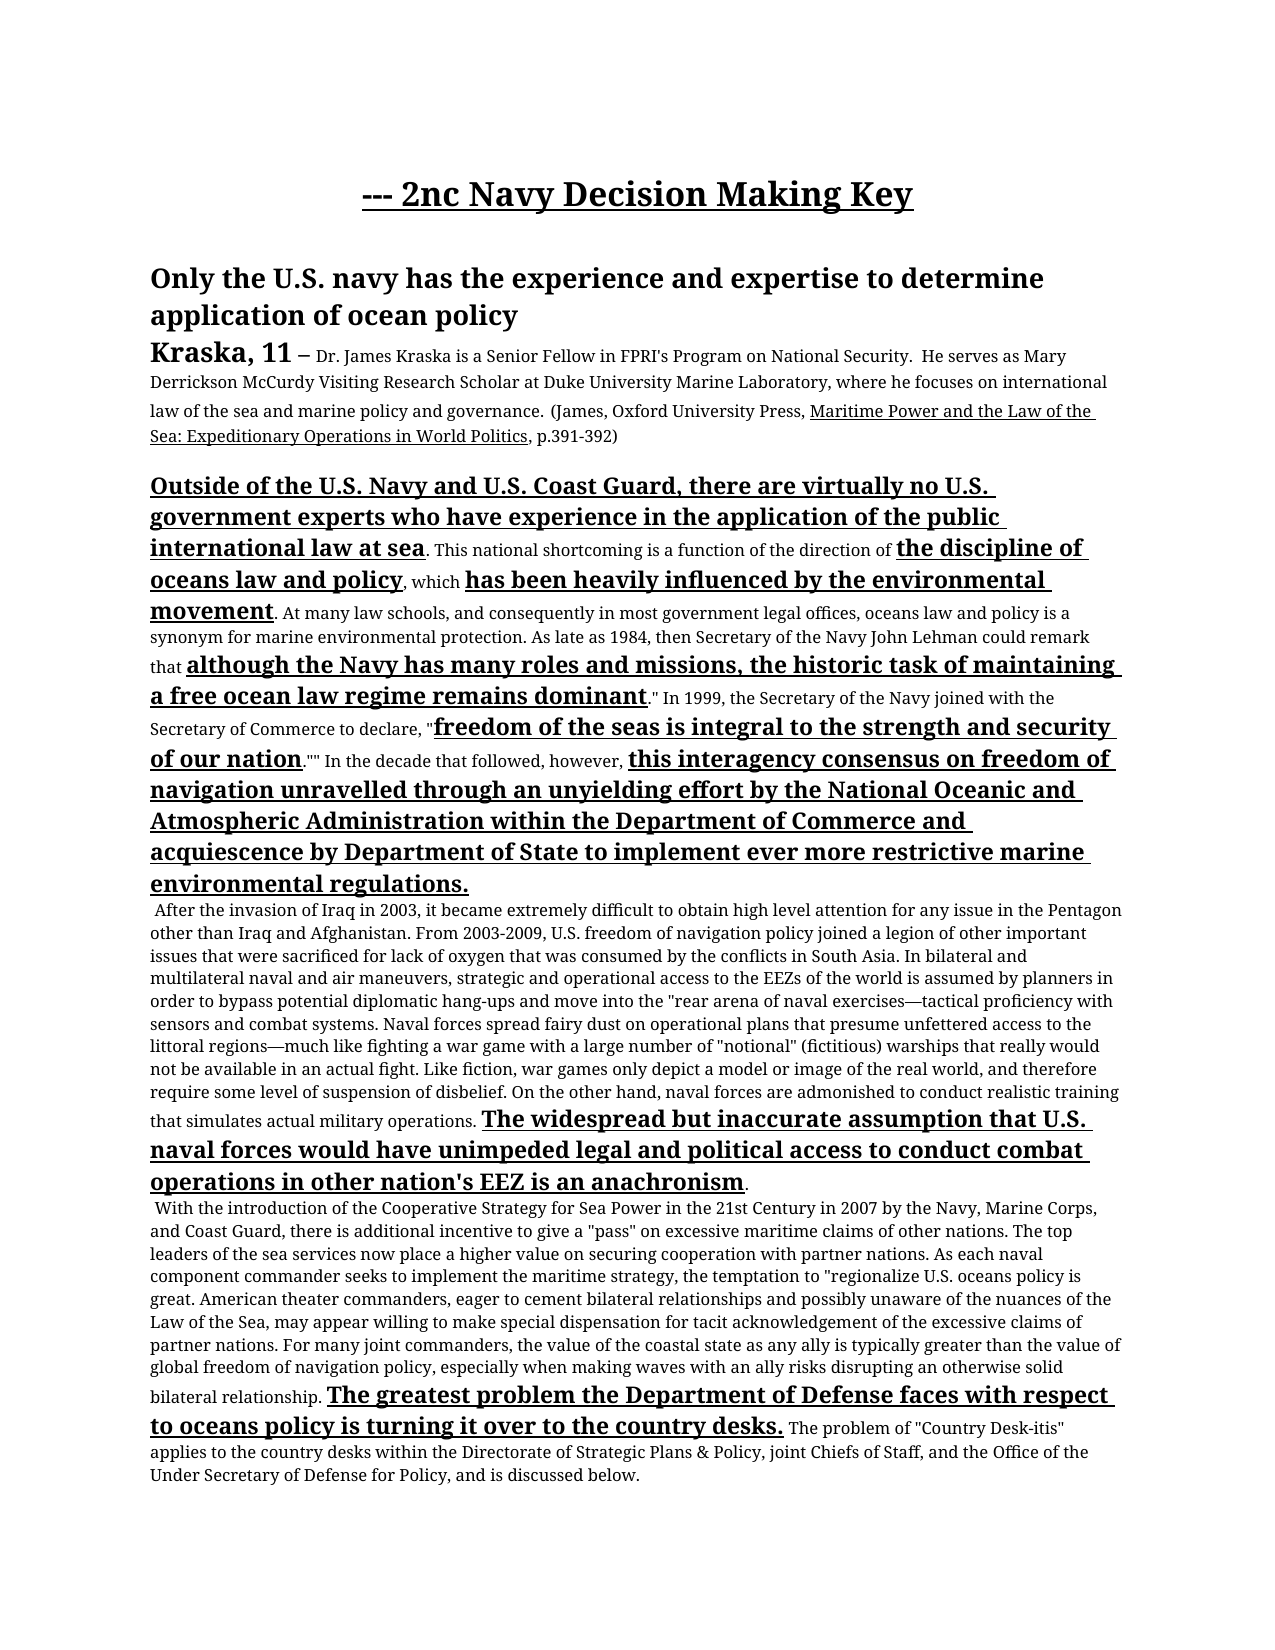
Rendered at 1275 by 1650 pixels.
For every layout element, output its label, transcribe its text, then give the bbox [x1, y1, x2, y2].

subtitle Only the U.S. navy has the experience and expertise to determine application of ocean policy [150, 260, 1125, 333]
text After the invasion of Iraq in 2003, it became extremely difficult to obtain high level attention for any issue in the Pentagon other than Iraq and Afghanistan. From 2003-2009, U.S. freedom of navigation policy joined a legion of other important issues that were sacrificed for lack of oxygen that was consumed by the conflicts in South Asia. In bilateral and multilateral naval and air maneuvers, strategic and operational access to the EEZs of the world is assumed by planners in order to bypass potential diplomatic hang-ups and move into the "rear arena of naval exercises—tactical proficiency with sensors and combat systems. Naval forces spread fairy dust on operational plans that presume unfettered access to the littoral regions—much like fighting a war game with a large number of "notional" (fictitious) warships that really would not be available in an actual fight. Like fiction, war games only depict a model or image of the real world, and therefore require some level of suspension of disbelief. On the other hand, naval forces are admonished to conduct realistic training that simulates actual military operations. The widespread but inaccurate assumption that U.S. naval forces would have unimpeded legal and political access to conduct combat operations in other nation's EEZ is an anachronism. [150, 899, 1125, 1197]
subtitle --- 2nc Navy Decision Making Key [150, 171, 1125, 216]
text Outside of the U.S. Navy and U.S. Coast Guard, there are virtually no U.S. government experts who have experience in the application of the public international law at sea. This national shortcoming is a function of the direction of the discipline of oceans law and policy, which has been heavily influenced by the environmental movement. At many law schools, and consequently in most government legal offices, oceans law and policy is a synonym for marine environmental protection. As late as 1984, then Secretary of the Navy John Lehman could remark that although the Navy has many roles and missions, the historic task of maintaining a free ocean law regime remains dominant." In 1999, the Secretary of the Navy joined with the Secretary of Commerce to declare, "freedom of the seas is integral to the strength and security of our nation."" In the decade that followed, however, this interagency consensus on freedom of navigation unravelled through an unyielding effort by the National Oceanic and Atmospheric Administration within the Department of Commerce and acquiescence by Department of State to implement ever more restrictive marine environmental regulations. [150, 470, 1125, 899]
text With the introduction of the Cooperative Strategy for Sea Power in the 21st Century in 2007 by the Navy, Marine Corps, and Coast Guard, there is additional incentive to give a "pass" on excessive maritime claims of other nations. The top leaders of the sea services now place a higher value on securing cooperation with partner nations. As each naval component commander seeks to implement the maritime strategy, the temptation to "regionalize U.S. oceans policy is great. American theater commanders, eager to cement bilateral relationships and possibly unaware of the nuances of the Law of the Sea, may appear willing to make special dispensation for tacit acknowledgement of the excessive claims of partner nations. For many joint commanders, the value of the coastal state as any ally is typically greater than the value of global freedom of navigation policy, especially when making waves with an ally risks disrupting an otherwise solid bilateral relationship. The greatest problem the Department of Defense faces with respect to oceans policy is turning it over to the country desks. The problem of "Country Desk-itis" applies to the country desks within the Directorate of Strategic Plans & Policy, joint Chiefs of Staff, and the Office of the Under Secretary of Defense for Policy, and is discussed below. [150, 1197, 1125, 1486]
text Kraska, 11 – Dr. James Kraska is a Senior Fellow in FPRI's Program on National Security. He serves as Mary Derrickson McCurdy Visiting Research Scholar at Duke University Marine Laboratory, where he focuses on international law of the sea and marine policy and governance. (James, Oxford University Press, Maritime Power and the Law of the Sea: Expeditionary Operations in World Politics, p.391-392) [150, 333, 1125, 447]
